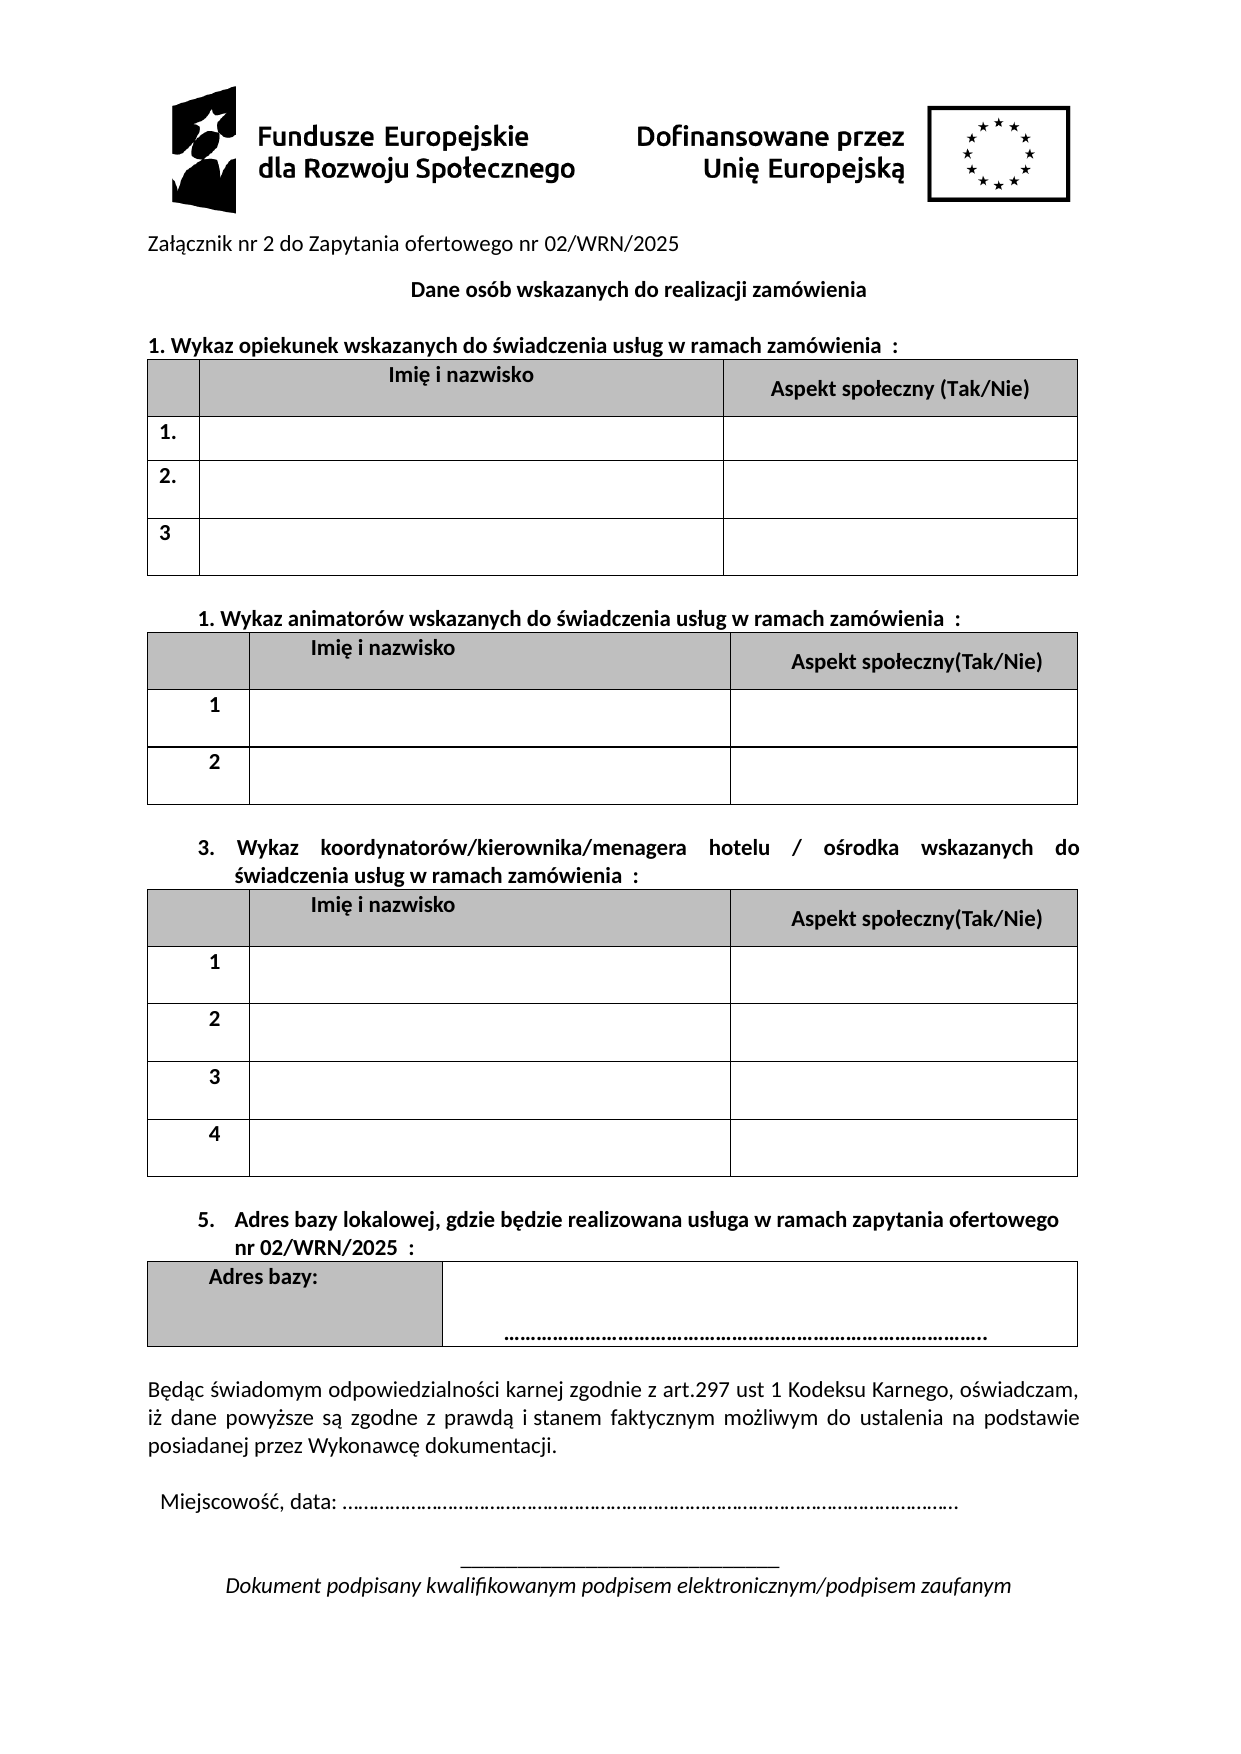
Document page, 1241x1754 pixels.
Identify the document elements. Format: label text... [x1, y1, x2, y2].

picture [154, 73, 1086, 229]
table_cell 3 [148, 1062, 249, 1118]
table_cell [250, 1062, 730, 1118]
text Załącznik nr 2 do Zapytania ofertowego nr 02/WRN/2025 [148, 229, 1093, 257]
table_cell 2. [148, 461, 199, 517]
table_cell [250, 690, 730, 746]
text nr 02/WRN/2025 : [234, 1233, 1080, 1261]
table_header Imię i nazwisko [250, 633, 730, 689]
table_cell [724, 417, 1077, 460]
text Dokument podpisany kwalifikowanym podpisem elektronicznym/podpisem zaufanym [148, 1571, 1093, 1599]
table_cell 2. [148, 748, 249, 804]
table_cell [731, 1004, 1077, 1061]
table_cell [250, 748, 730, 804]
table_cell [731, 947, 1077, 1003]
table_cell 1. [148, 417, 199, 460]
table_header Imię i nazwisko [200, 360, 723, 416]
table_cell 3 [148, 519, 199, 575]
text 1. Wykaz animatorów wskazanych do świadczenia usług w ramach zamówienia : [197, 604, 1080, 632]
table_header Adres bazy: [148, 1262, 442, 1346]
table_cell 2. [148, 1004, 249, 1061]
table_cell [250, 947, 730, 1003]
table_cell [200, 461, 723, 517]
table_cell [724, 461, 1077, 517]
table_cell [200, 417, 723, 460]
text Będąc świadomym odpowiedzialności karnej zgodnie z art.297 ust 1 Kodeksu Karnego, oświadczam, iż dane powyższe są zgodne z prawdą i stanem faktycznym możliwym do ustalenia na podstawie posiadanej przez Wykonawcę dokumentacji. [148, 1375, 1080, 1459]
text Miejscowość, data: ……………………………………………………………………………………………………… [160, 1487, 1080, 1515]
table_header [148, 360, 199, 416]
table_header [148, 890, 249, 946]
table_header …………………………………………………………………………….. [443, 1262, 1077, 1346]
table_cell [250, 1004, 730, 1061]
table_header Imię i nazwisko [250, 890, 730, 946]
table_cell 4. [148, 1120, 249, 1176]
table_cell [200, 519, 723, 575]
table_header Aspekt społeczny (Tak/Nie) [724, 360, 1077, 416]
text 3. Wykaz koordynatorów/kierownika/menagera hotelu / ośrodka wskazanych do świadczenia usług w ramach zamówienia : [197, 833, 1080, 889]
list Adres bazy lokalowej, gdzie będzie realizowana usługa w ramach zapytania ofertowego [197, 1205, 1080, 1233]
table_header [148, 633, 249, 689]
table_cell 1. [148, 947, 249, 1003]
table_cell [731, 1062, 1077, 1118]
text 1. Wykaz opiekunek wskazanych do świadczenia usług w ramach zamówienia : [148, 331, 1093, 359]
table_cell [731, 748, 1077, 804]
table_cell [731, 1120, 1077, 1176]
table_cell [731, 690, 1077, 746]
table_header Aspekt społeczny(Tak/Nie) [731, 633, 1077, 689]
table_cell [724, 519, 1077, 575]
text ____________________________ [148, 1543, 1093, 1571]
table_header Aspekt społeczny(Tak/Nie) [731, 890, 1077, 946]
text Dane osób wskazanych do realizacji zamówienia [197, 275, 1080, 303]
table_cell 1. [148, 690, 249, 746]
table_cell [250, 1120, 730, 1176]
